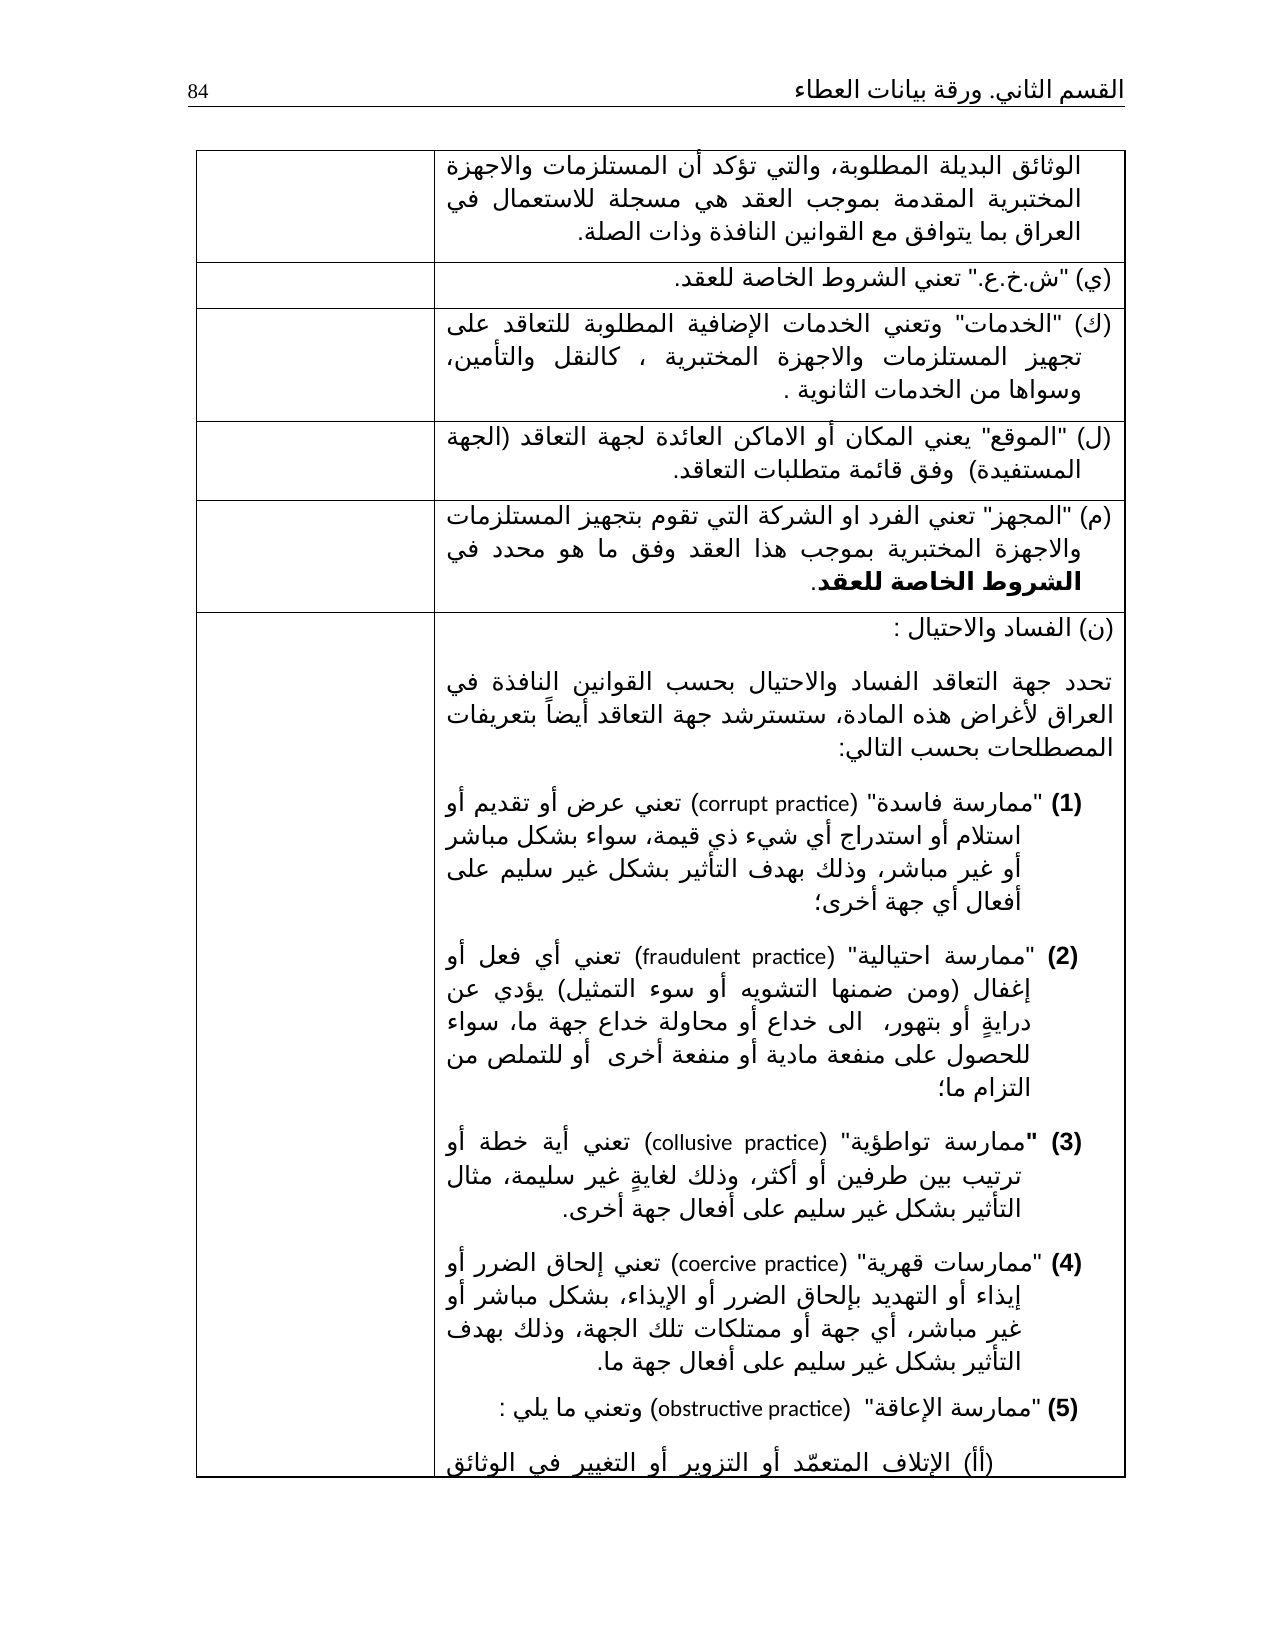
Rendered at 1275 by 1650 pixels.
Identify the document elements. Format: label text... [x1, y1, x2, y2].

table_cell [197, 422, 434, 500]
table_cell (م) "المجهز" تعني الفرد او الشركة التي تقوم بتجهيز المستلزمات والاجهزة المختبرية بموجب هذا العقد وفق ما هو محدد في الشروط الخاصة للعقد. [435, 501, 1124, 612]
table_cell [197, 501, 434, 612]
table_cell [197, 151, 434, 262]
table_cell (ي) "ش.خ.ع." تعني الشروط الخاصة للعقد. [435, 263, 1124, 308]
table_cell [197, 309, 434, 421]
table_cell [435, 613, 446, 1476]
table_cell [197, 263, 434, 308]
table_cell [197, 613, 434, 1476]
table_cell (ك) "الخدمات" وتعني الخدمات الإضافية المطلوبة للتعاقد على تجهيز المستلزمات والاجهزة المختبرية ، كالنقل والتأمين، وسواها من الخدمات الثانوية . [435, 309, 1124, 421]
table_cell (ل) "الموقع" يعني المكان أو الاماكن العائدة لجهة التعاقد (الجهة المستفيدة) وفق قائمة متطلبات التعاقد. [435, 422, 1124, 500]
